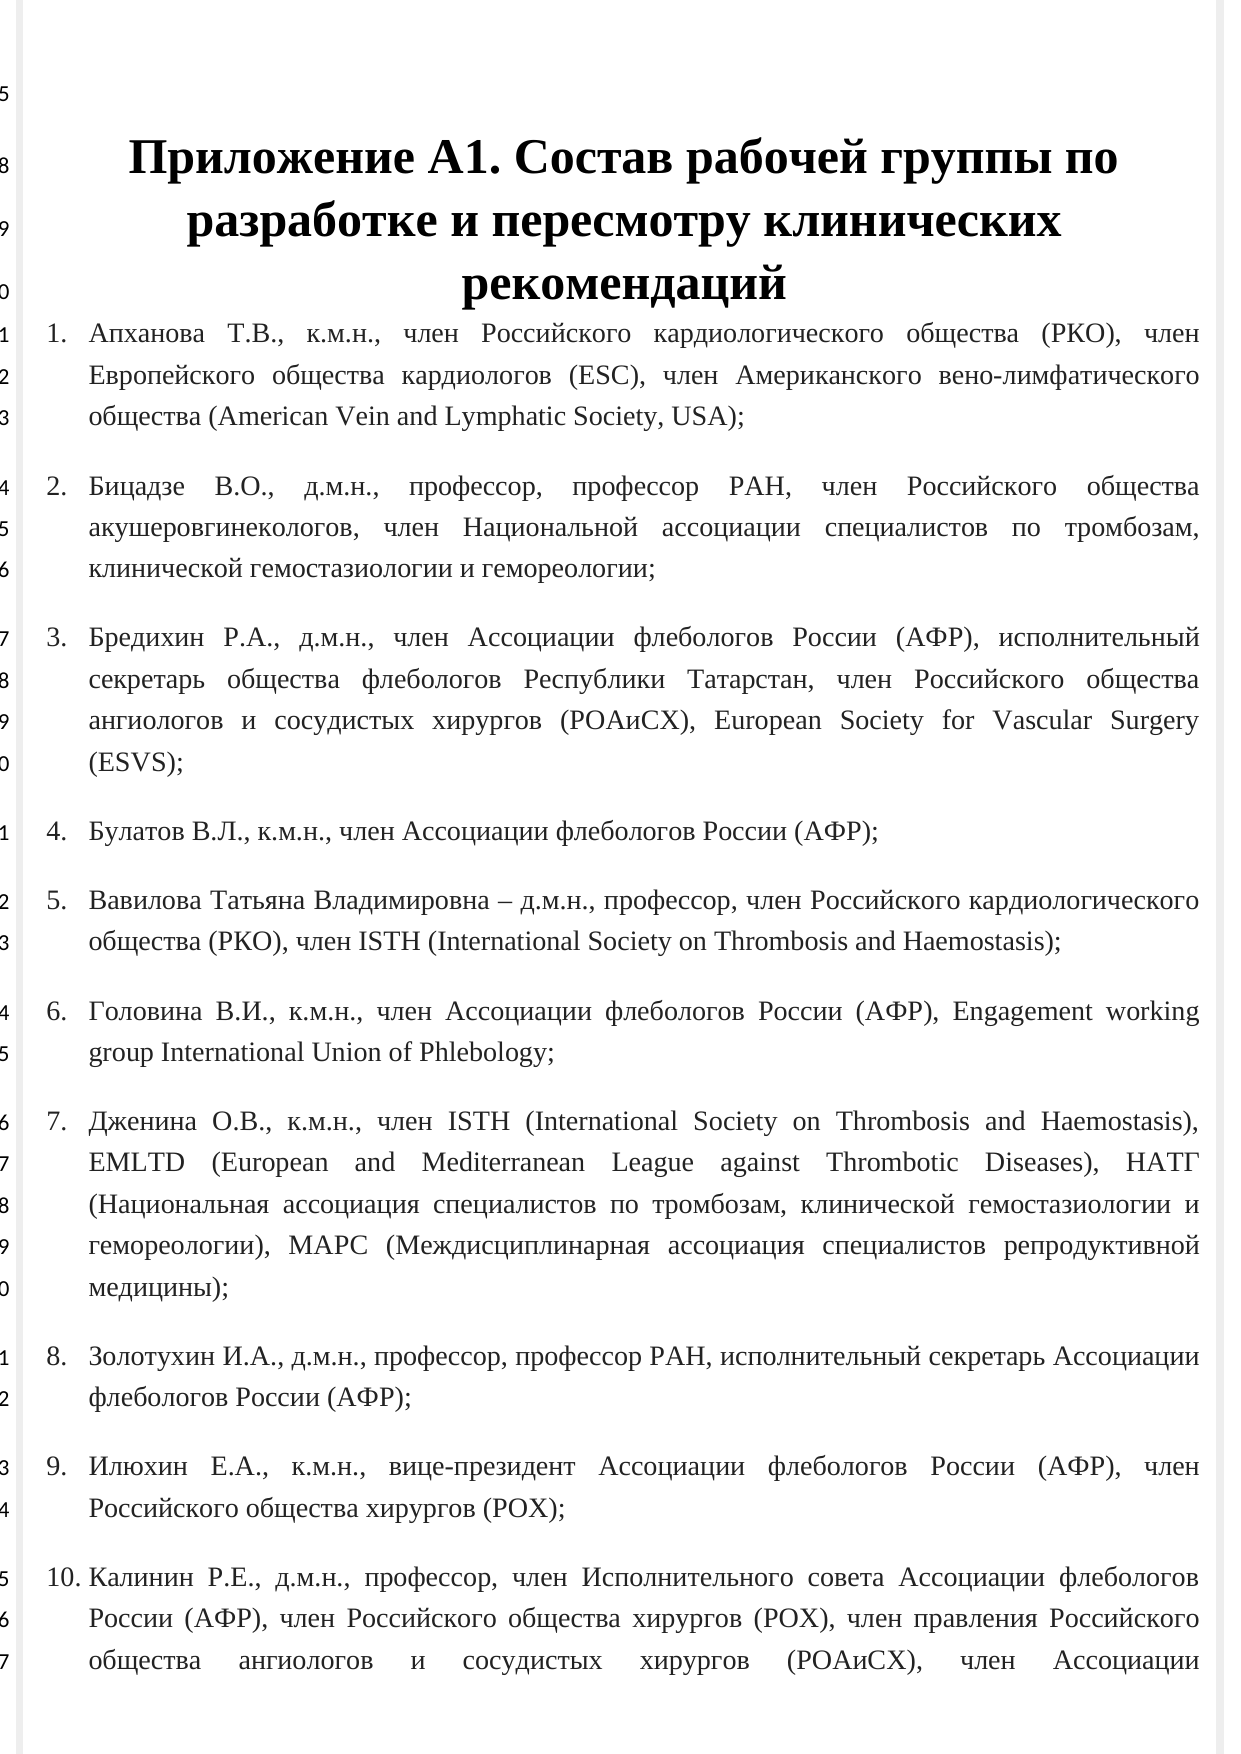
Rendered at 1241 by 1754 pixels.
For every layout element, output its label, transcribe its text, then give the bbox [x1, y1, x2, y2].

list Головина В.И., к.м.н., член Ассоциации флебологов России (АФР), Engagement working group International Union of Phlebology; [39, 993, 1201, 1067]
list Илюхин Е.А., к.м.н., вице-президент Ассоциации флебологов России (АФР), член Российского общества хирургов (РОХ); [39, 1449, 1201, 1523]
list Золотухин И.А., д.м.н., профессор, профессор РАН, исполнительный секретарь Ассоциации флебологов России (АФР); [39, 1339, 1201, 1413]
list Бицадзе В.О., д.м.н., профессор, профессор РАН, член Российского общества акушеровгинекологов, член Национальной ассоциации специалистов по тромбозам, клинической гемостазиологии и гемореологии; [39, 468, 1201, 584]
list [39, 1560, 1201, 1675]
list Булатов В.Л., к.м.н., член Ассоциации флебологов России (АФР); [39, 814, 1201, 846]
list Бредихин Р.А., д.м.н., член Ассоциации флебологов России (АФР), исполнительный секретарь общества флебологов Республики Татарстан, член Российского общества ангиологов и сосудистых хирургов (РОАиСХ), European Society for Vascular Surgery (ESVS); [39, 621, 1201, 777]
list Вавилова Татьяна Владимировна – д.м.н., профессор, член Российского кардиологического общества (РКО), член ISTH (International Society on Thrombosis and Haemostasis); [39, 883, 1201, 957]
list Дженина О.В., к.м.н., член ISTH (International Society on Thrombosis and Haemostasis), EMLTD (European and Mediterranean League against Thrombotic Diseases), НАТГ (Национальная ассоциация специалистов по тромбозам, клинической гемостазиологии и гемореологии), МАРС (Междисциплинарная ассоциация специалистов репродуктивной медицины); [39, 1104, 1201, 1302]
subtitle Приложение А1. Состав рабочей группы по разработке и пересмотру клинических рекомендаций [39, 127, 1201, 311]
list Апханова Т.В., к.м.н., член Российского кардиологического общества (РКО), член Европейского общества кардиологов (ESC), член Американского вено-лимфатического общества (American Vein and Lymphatic Society, USA); [39, 317, 1201, 432]
